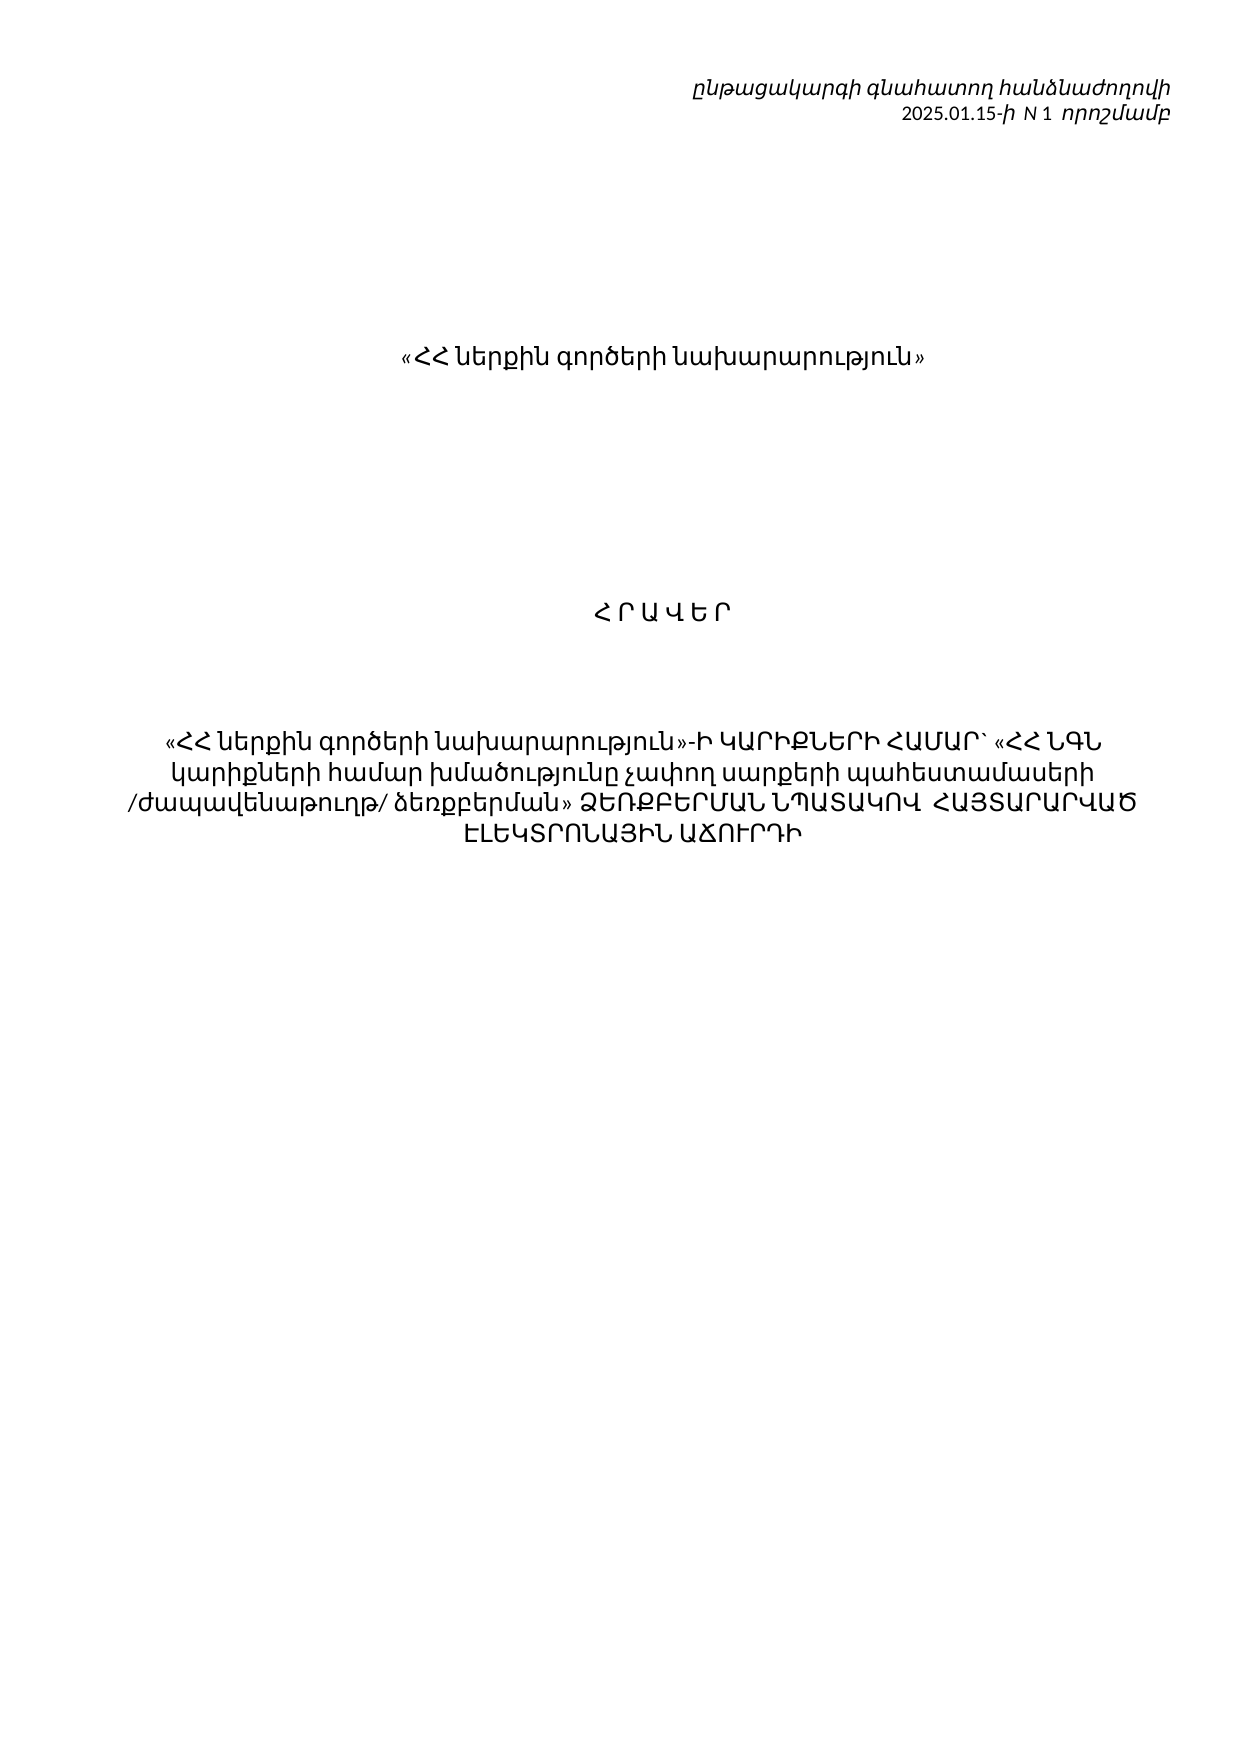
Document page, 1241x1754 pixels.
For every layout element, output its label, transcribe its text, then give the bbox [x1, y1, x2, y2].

text 2025.01.15 -ի N 1 որոշմամբ [94, 100, 1171, 126]
text ընթացակարգի գնահատող հանձնաժողովի [94, 75, 1171, 100]
text « ՀՀ ներքին գործերի նախարարություն» [94, 341, 1172, 371]
text Հ Ր Ա Վ Ե Ր [94, 597, 1172, 628]
text «ՀՀ ներքին գործերի նախարարություն»-Ի ԿԱՐԻՔՆԵՐԻ ՀԱՄԱՐ` «ՀՀ ՆԳՆ կարիքների համար խմածությունը չափող սարքերի պահեստամասերի /ժապավենաթուղթ/ ձեռքբերման» ՁԵՌՔԲԵՐՄԱՆ ՆՊԱՏԱԿՈՎ ՀԱՅՏԱՐԱՐՎԱԾ ԷԼԵԿՏՐՈՆԱՅԻՆ ԱՃՈՒՐԴԻ [94, 726, 1172, 848]
